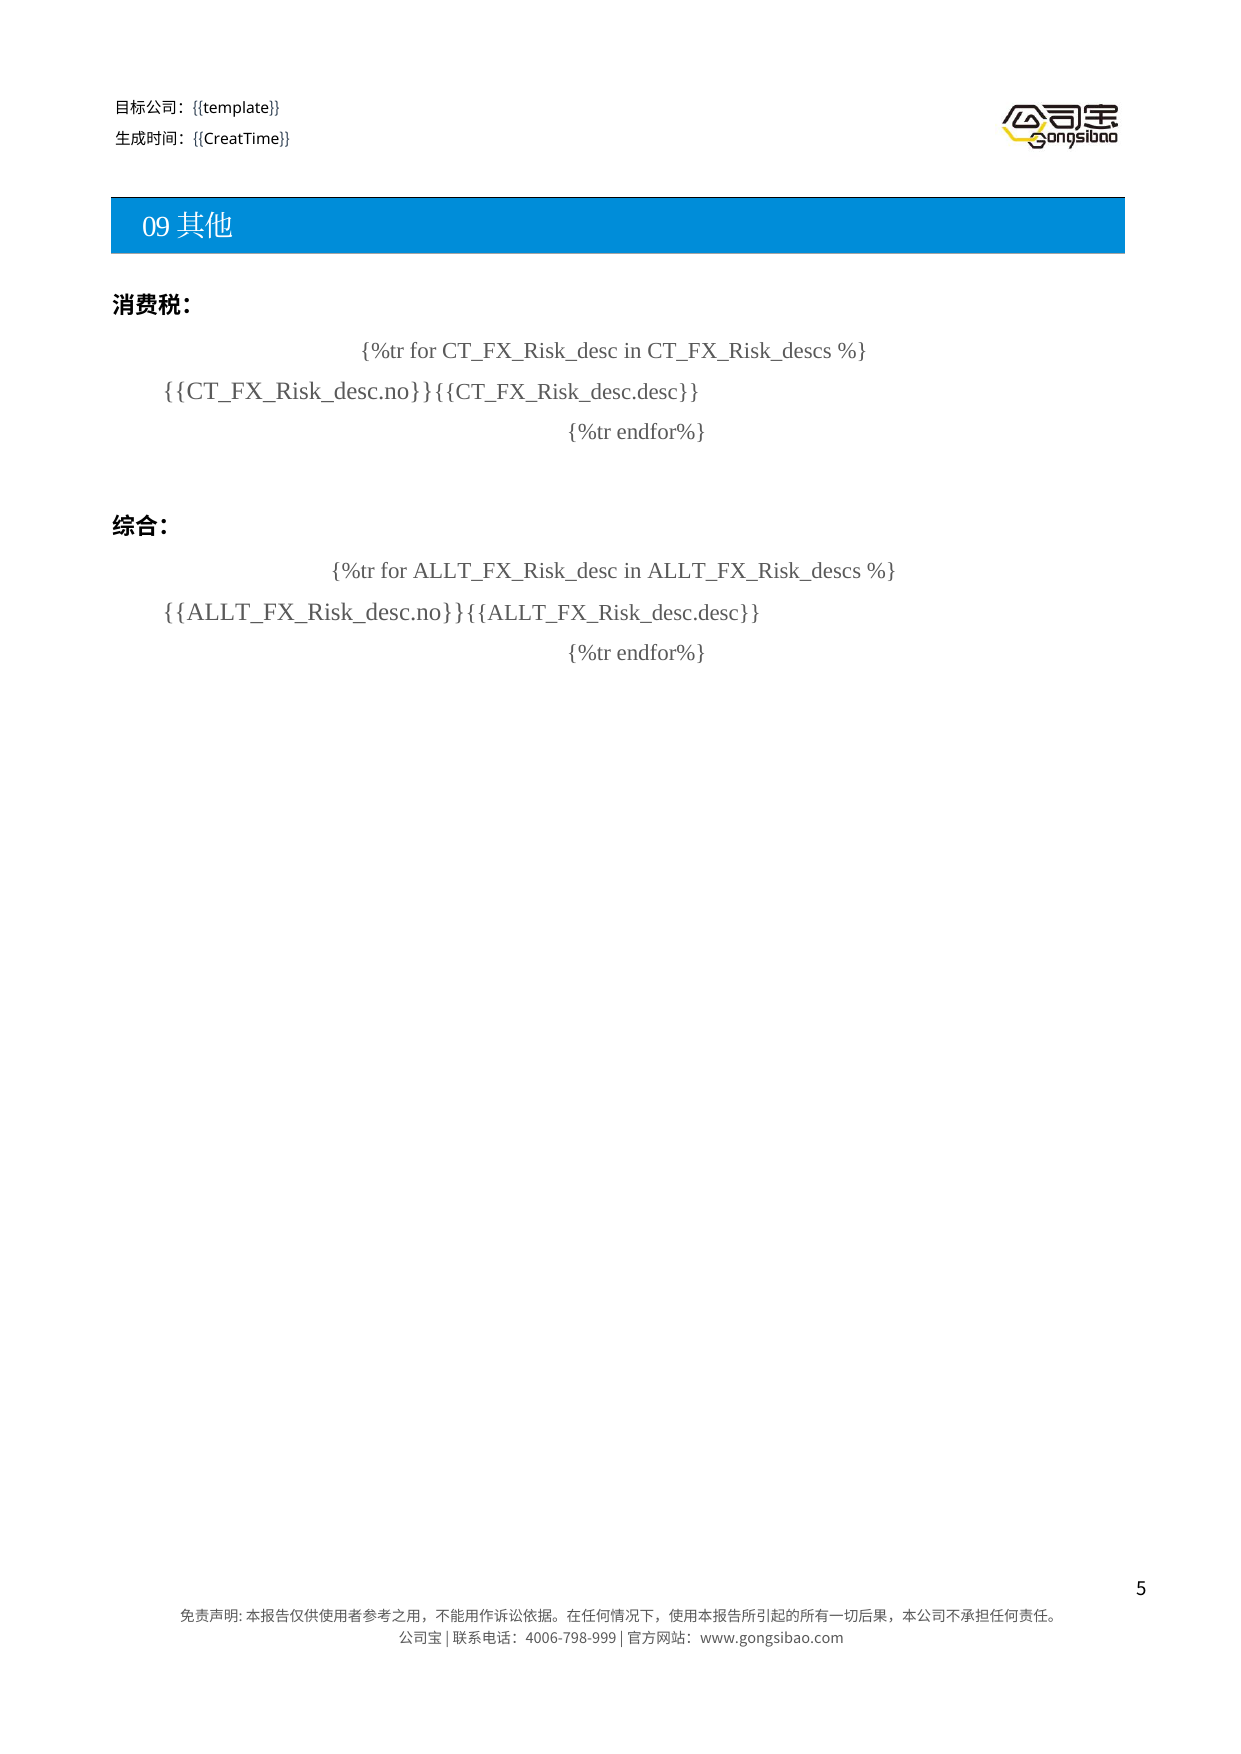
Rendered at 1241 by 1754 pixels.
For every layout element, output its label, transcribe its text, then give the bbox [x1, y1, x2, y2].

table_header {%tr for ALLT_FX_Risk_desc in ALLT_FX_Risk_descs %} [101, 558, 1138, 597]
table_cell {{CT_FX_Risk_desc.no}}{{CT_FX_Risk_desc.desc}} [101, 376, 1138, 418]
picture [995, 91, 1124, 157]
text 消费税： [112, 287, 1115, 320]
table_header {%tr for CT_FX_Risk_desc in CT_FX_Risk_descs %} [101, 337, 1138, 376]
text 综合： [112, 508, 1115, 541]
table_cell {%tr endfor%} [101, 418, 1138, 458]
table_cell {{ALLT_FX_Risk_desc.no}}{{ALLT_FX_Risk_desc.desc}} [101, 597, 1138, 639]
table_cell {%tr endfor%} [101, 639, 1138, 678]
table_header 09 其他 [111, 198, 1125, 253]
